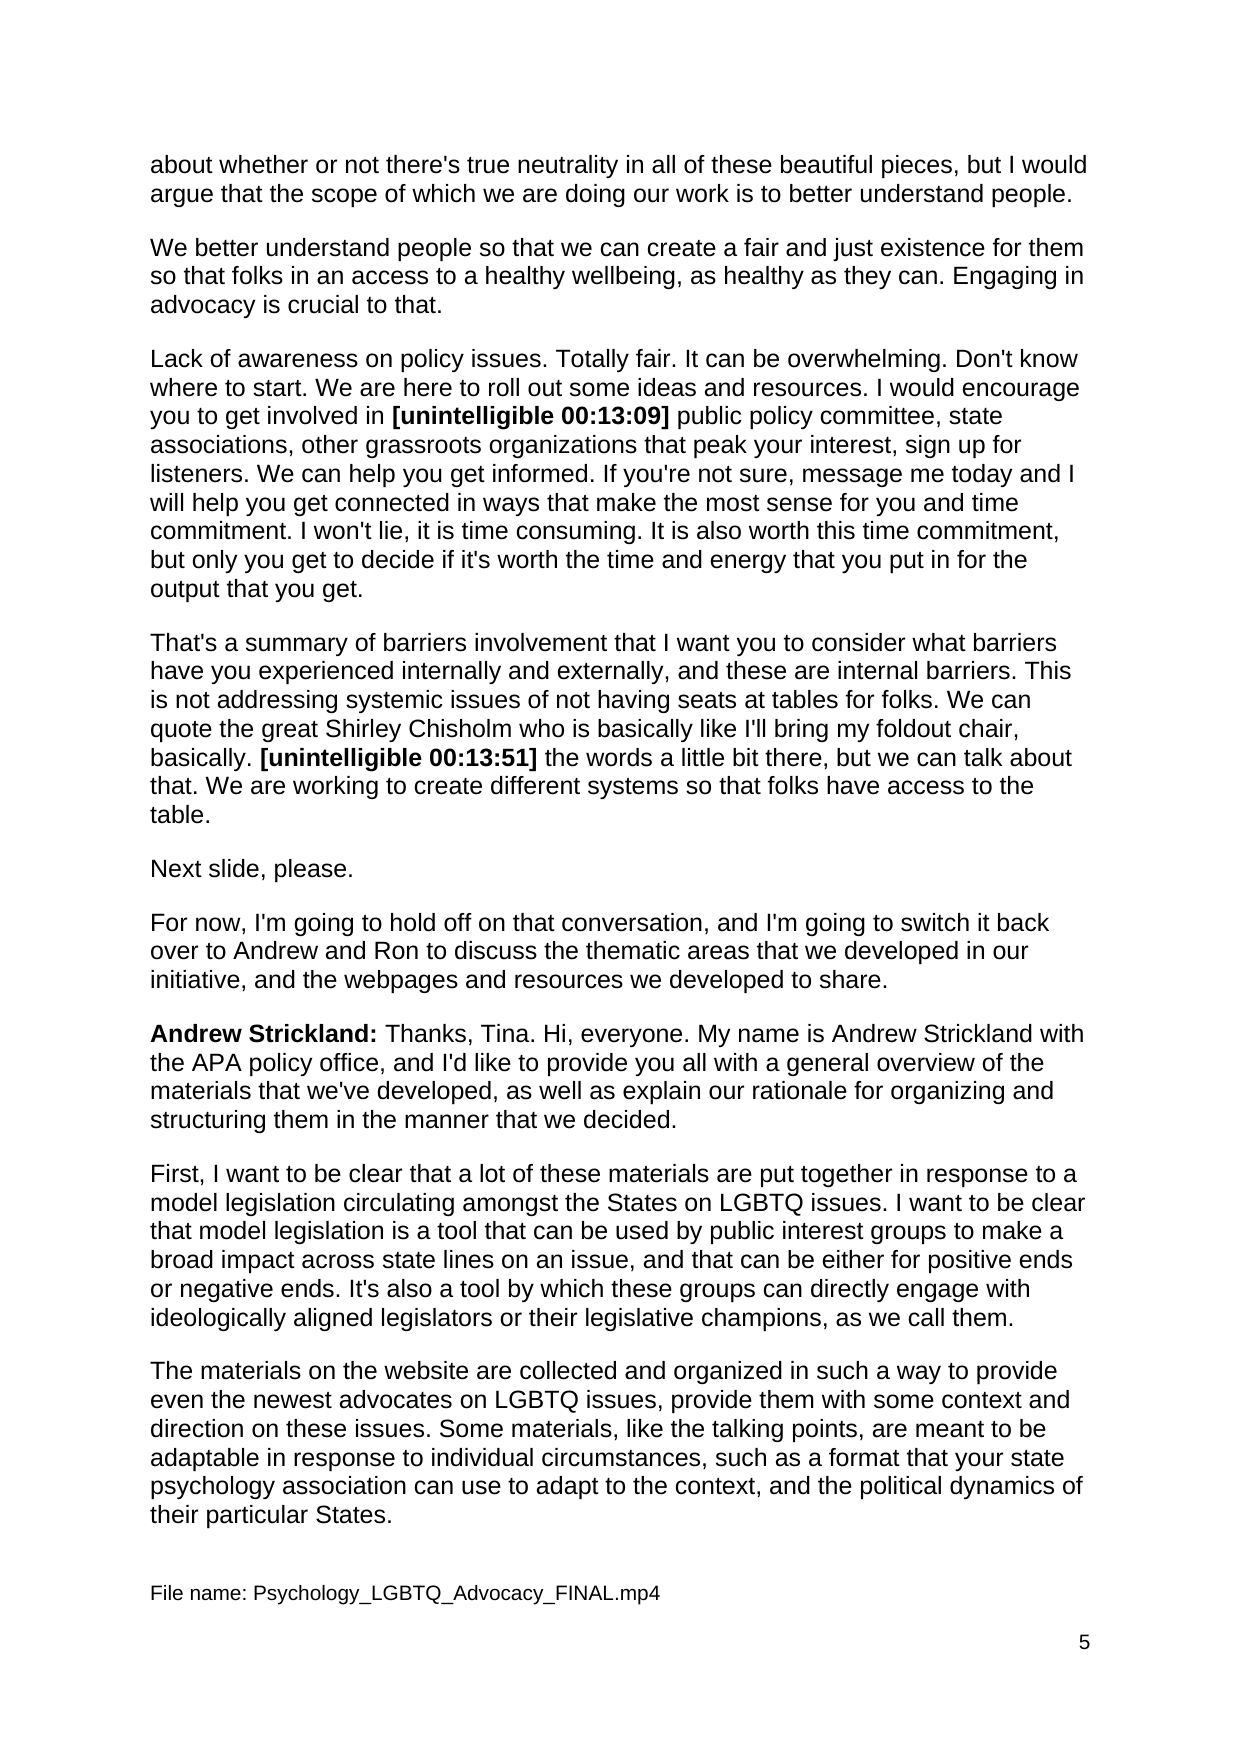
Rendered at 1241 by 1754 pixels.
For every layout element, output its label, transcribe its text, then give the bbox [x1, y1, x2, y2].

text Andrew Strickland: Thanks, Tina. Hi, everyone. My name is Andrew Strickland with the APA policy office, and I'd like to provide you all with a general overview of the materials that we've developed, as well as explain our rationale for organizing and structuring them in the manner that we decided. [150, 1019, 1090, 1134]
text First, I want to be clear that a lot of these materials are put together in response to a model legislation circulating amongst the States on LGBTQ issues. I want to be clear that model legislation is a tool that can be used by public interest groups to make a broad impact across state lines on an issue, and that can be either for positive ends or negative ends. It's also a tool by which these groups can directly engage with ideologically aligned legislators or their legislative champions, as we call them. [150, 1159, 1090, 1331]
text We better understand people so that we can create a fair and just existence for them so that folks in an access to a healthy wellbeing, as healthy as they can. Engaging in advocacy is crucial to that. [150, 232, 1090, 319]
text The materials on the website are collected and organized in such a way to provide even the newest advocates on LGBTQ issues, provide them with some context and direction on these issues. Some materials, like the talking points, are meant to be adaptable in response to individual circumstances, such as a format that your state psychology association can use to adapt to the context, and the political dynamics of their particular States. [150, 1356, 1090, 1529]
text For now, I'm going to hold off on that conversation, and I'm going to switch it back over to Andrew and Ron to discuss the thematic areas that we developed in our initiative, and the webpages and resources we developed to share. [150, 907, 1090, 994]
text That's a summary of barriers involvement that I want you to consider what barriers have you experienced internally and externally, and these are internal barriers. This is not addressing systemic issues of not having seats at tables for folks. We can quote the great Shirley Chisholm who is basically like I'll bring my foldout chair, basically. [unintelligible 00:13:51] the words a little bit there, but we can talk about that. We are working to create different systems so that folks have access to the table. [150, 627, 1090, 829]
text Lack of awareness on policy issues. Totally fair. It can be overwhelming. Don't know where to start. We are here to roll out some ideas and resources. I would encourage you to get involved in [unintelligible 00:13:09] public policy committee, state associations, other grassroots organizations that peak your interest, sign up for listeners. We can help you get informed. If you're not sure, message me today and I will help you get connected in ways that make the most sense for you and time commitment. I won't lie, it is time consuming. It is also worth this time commitment, but only you get to decide if it's worth the time and energy that you put in for the output that you get. [150, 344, 1090, 602]
text Next slide, please. [150, 854, 1090, 882]
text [150, 150, 1090, 207]
